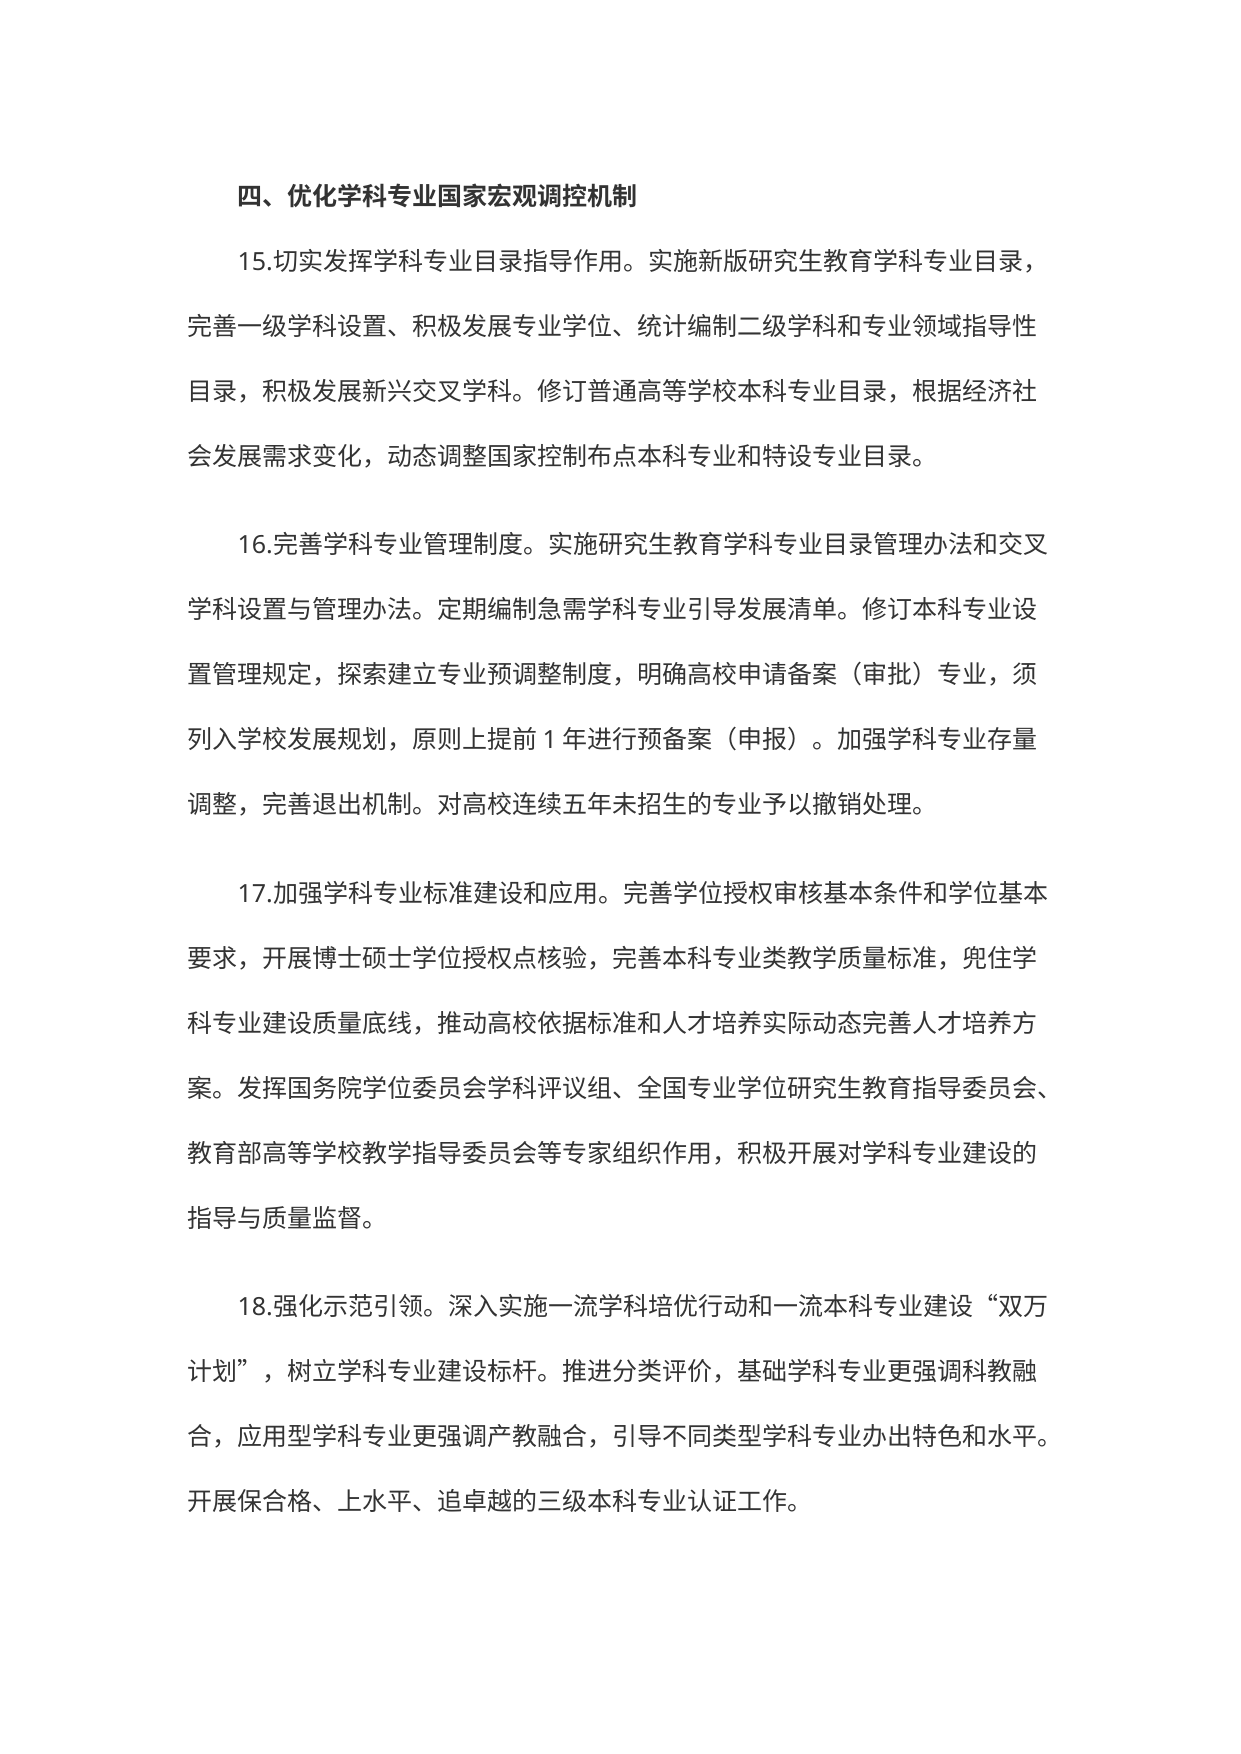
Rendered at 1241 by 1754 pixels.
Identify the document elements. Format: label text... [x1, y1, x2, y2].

text 15.切实发挥学科专业目录指导作用。实施新版研究生教育学科专业目录，完善一级学科设置、积极发展专业学位、统计编制二级学科和专业领域指导性目录，积极发展新兴交叉学科。修订普通高等学校本科专业目录，根据经济社会发展需求变化，动态调整国家控制布点本科专业和特设专业目录。 [187, 227, 1053, 487]
text 四、优化学科专业国家宏观调控机制 [187, 162, 1053, 227]
text 16.完善学科专业管理制度。实施研究生教育学科专业目录管理办法和交叉学科设置与管理办法。定期编制急需学科专业引导发展清单。修订本科专业设置管理规定，探索建立专业预调整制度，明确高校申请备案（审批）专业，须列入学校发展规划，原则上提前1年进行预备案（申报）。加强学科专业存量调整，完善退出机制。对高校连续五年未招生的专业予以撤销处理。 [187, 510, 1053, 835]
text 18.强化示范引领。深入实施一流学科培优行动和一流本科专业建设“双万计划”，树立学科专业建设标杆。推进分类评价，基础学科专业更强调科教融合，应用型学科专业更强调产教融合，引导不同类型学科专业办出特色和水平。开展保合格、上水平、追卓越的三级本科专业认证工作。 [187, 1272, 1053, 1532]
text 17.加强学科专业标准建设和应用。完善学位授权审核基本条件和学位基本要求，开展博士硕士学位授权点核验，完善本科专业类教学质量标准，兜住学科专业建设质量底线，推动高校依据标准和人才培养实际动态完善人才培养方案。发挥国务院学位委员会学科评议组、全国专业学位研究生教育指导委员会、教育部高等学校教学指导委员会等专家组织作用，积极开展对学科专业建设的指导与质量监督。 [187, 859, 1053, 1249]
